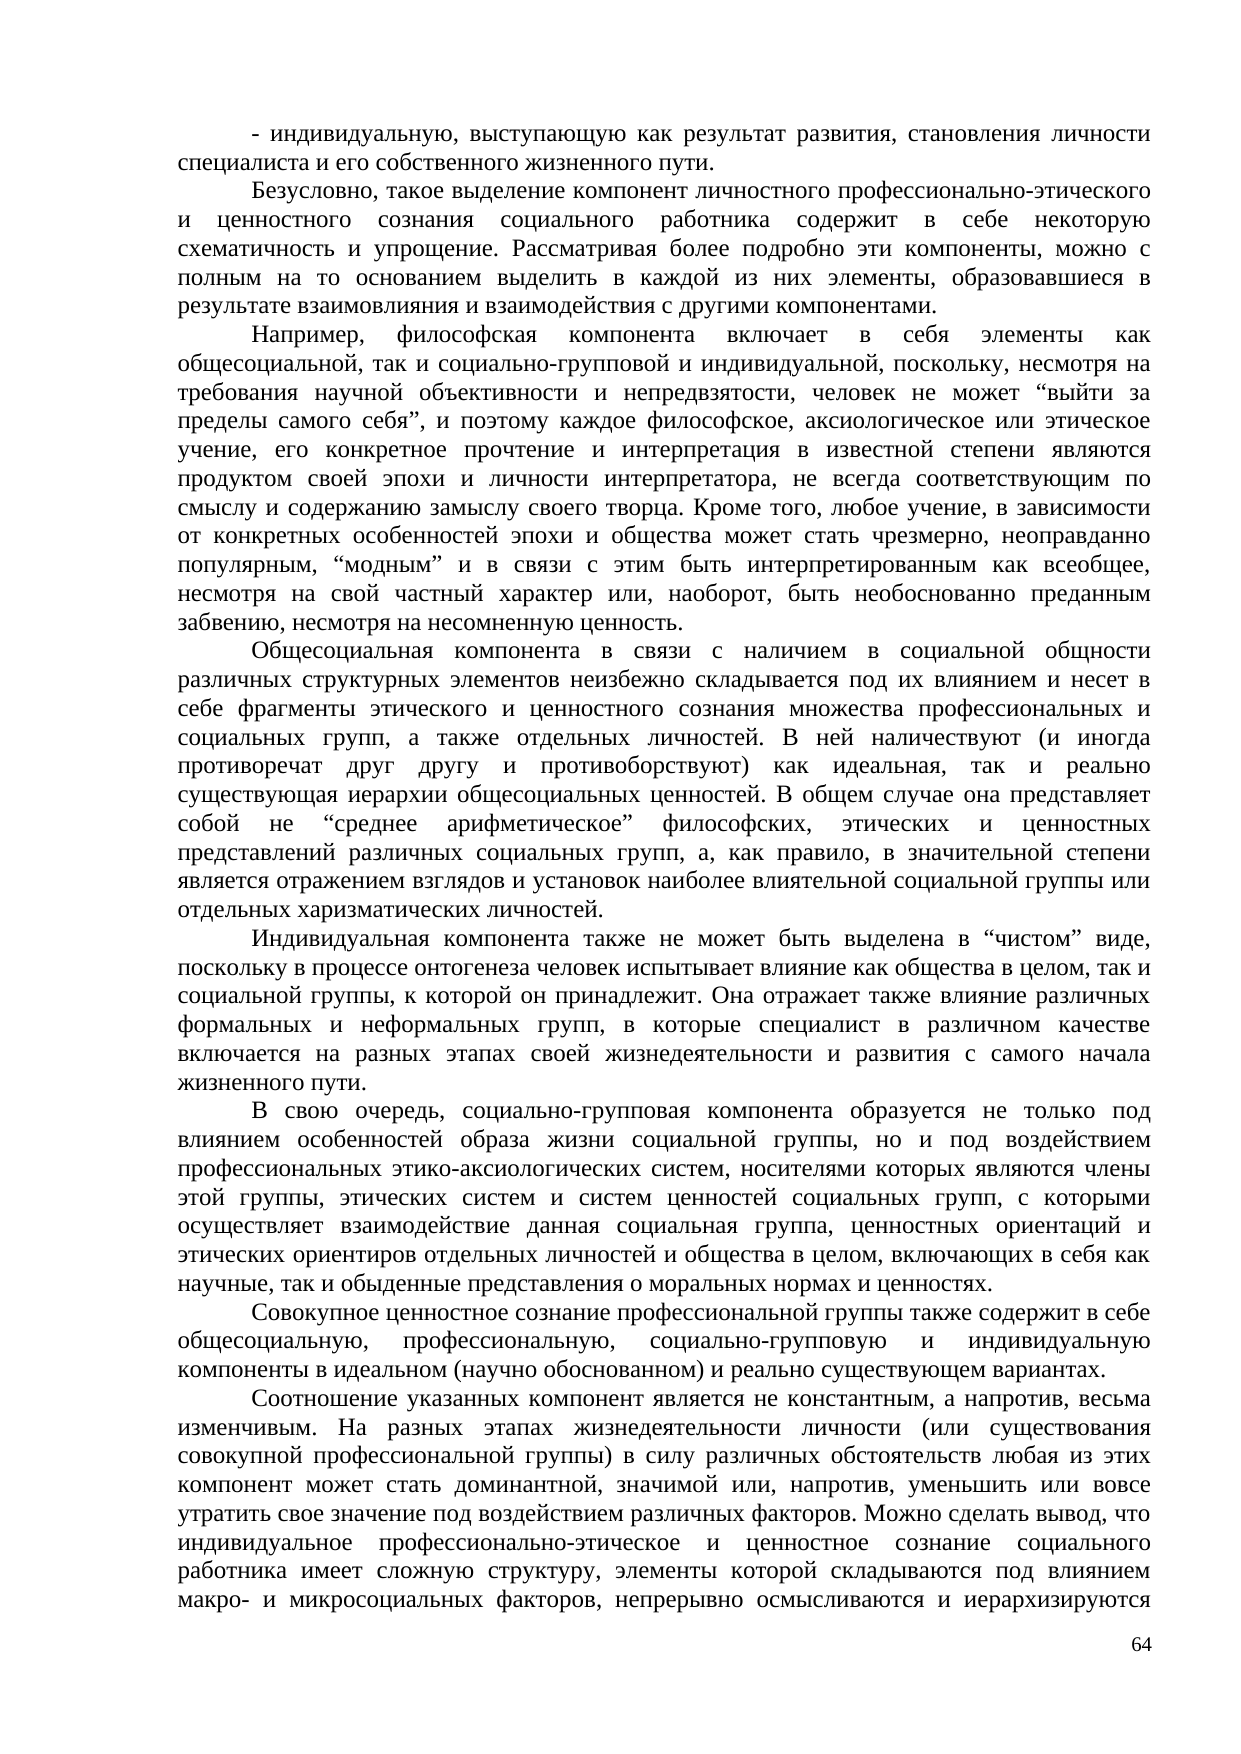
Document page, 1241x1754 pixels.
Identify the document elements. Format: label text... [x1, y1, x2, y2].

text Например, философская компонента включает в себя элементы как общесоциальной, так и социально-групповой и индивидуальной, поскольку, несмотря на требования научной объективности и непредвзятости, человек не может “выйти за пределы самого себя”, и поэтому каждое философское, аксиологическое или этическое учение, его конкретное прочтение и интерпретация в известной степени являются продуктом своей эпохи и личности интерпретатора, не всегда соответствующим по смыслу и содержанию замыслу своего творца. Кроме того, любое учение, в зависимости от конкретных особенностей эпохи и общества может стать чрезмерно, неоправданно популярным, “модным” и в связи с этим быть интерпретированным как всеобщее, несмотря на свой частный характер или, наоборот, быть необоснованно преданным забвению, несмотря на несомненную ценность. [177, 319, 1152, 636]
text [177, 1383, 1152, 1613]
text - индивидуальную, выступающую как результат развития, становления личности специалиста и его собственного жизненного пути. [177, 118, 1152, 176]
text Совокупное ценностное сознание профессиональной группы также содержит в себе общесоциальную, профессиональную, социально-групповую и индивидуальную компоненты в идеальном (научно обоснованном) и реально существующем вариантах. [177, 1297, 1152, 1383]
text Безусловно, такое выделение компонент личностного профессионально-этического и ценностного сознания социального работника содержит в себе некоторую схематичность и упрощение. Рассматривая более подробно эти компоненты, можно с полным на то основанием выделить в каждой из них элементы, образовавшиеся в результате взаимовлияния и взаимодействия с другими компонентами. [177, 176, 1152, 319]
text Индивидуальная компонента также не может быть выделена в “чистом” виде, поскольку в процессе онтогенеза человек испытывает влияние как общества в целом, так и социальной группы, к которой он принадлежит. Она отражает также влияние различных формальных и неформальных групп, в которые специалист в различном качестве включается на разных этапах своей жизнедеятельности и развития с самого начала жизненного пути. [177, 923, 1152, 1096]
text В свою очередь, социально-групповая компонента образуется не только под влиянием особенностей образа жизни социальной группы, но и под воздействием профессиональных этико-аксиологических систем, носителями которых являются члены этой группы, этических систем и систем ценностей социальных групп, с которыми осуществляет взаимодействие данная социальная группа, ценностных ориентаций и этических ориентиров отдельных личностей и общества в целом, включающих в себя как научные, так и обыденные представления о моральных нормах и ценностях. [177, 1096, 1152, 1297]
text Общесоциальная компонента в связи с наличием в социальной общности различных структурных элементов неизбежно складывается под их влиянием и несет в себе фрагменты этического и ценностного сознания множества профессиональных и социальных групп, а также отдельных личностей. В ней наличествуют (и иногда противоречат друг другу и противоборствуют) как идеальная, так и реально существующая иерархии общесоциальных ценностей. В общем случае она представляет собой не “среднее арифметическое” философских, этических и ценностных представлений различных социальных групп, а, как правило, в значительной степени является отражением взглядов и установок наиболее влиятельной социальной группы или отдельных харизматических личностей. [177, 636, 1152, 923]
